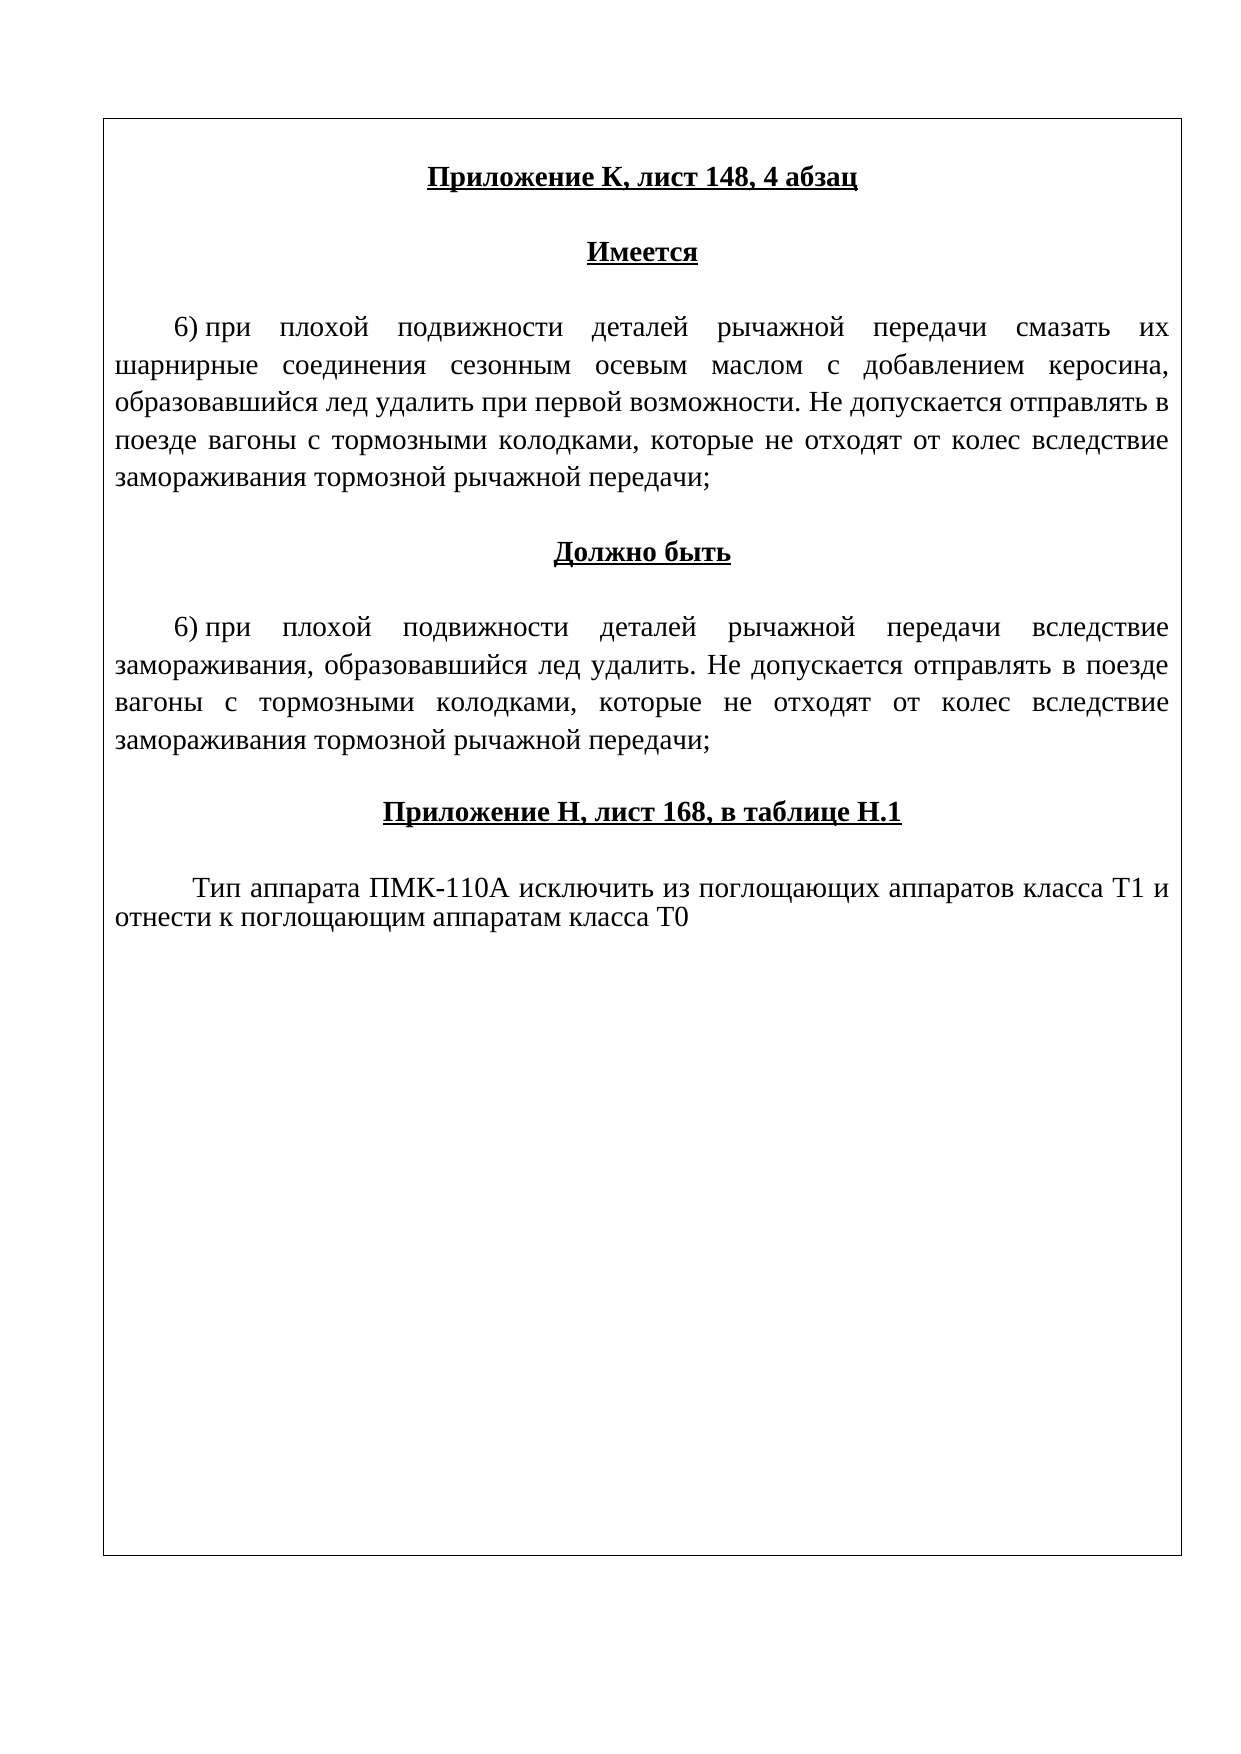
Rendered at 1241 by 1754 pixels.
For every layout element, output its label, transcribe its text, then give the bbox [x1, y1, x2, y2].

table_cell Приложение К, лист 148, 4 абзац Имеется 6) при плохой подвижности деталей рычажной передачи смазать их шарнирные соединения сезонным осевым маслом с добавлением керосина, образовавшийся лед удалить при первой возможности. Не допускается отправлять в поезде вагоны с тормозными колодками, которые не отходят от колес вследствие замораживания тормозной рычажной передачи; Должно быть 6) при плохой подвижности деталей рычажной передачи вследствие замораживания, образовавшийся лед удалить. Не допускается отправлять в поезде вагоны с тормозными колодками, которые не отходят от колес вследствие замораживания тормозной рычажной передачи; Приложение Н, лист 168, в таблице Н.1 Тип аппарата ПМК-110А исключить из поглощающих аппаратов класса Т1 и отнести к поглощающим аппаратам класса Т0 [104, 119, 1181, 1555]
